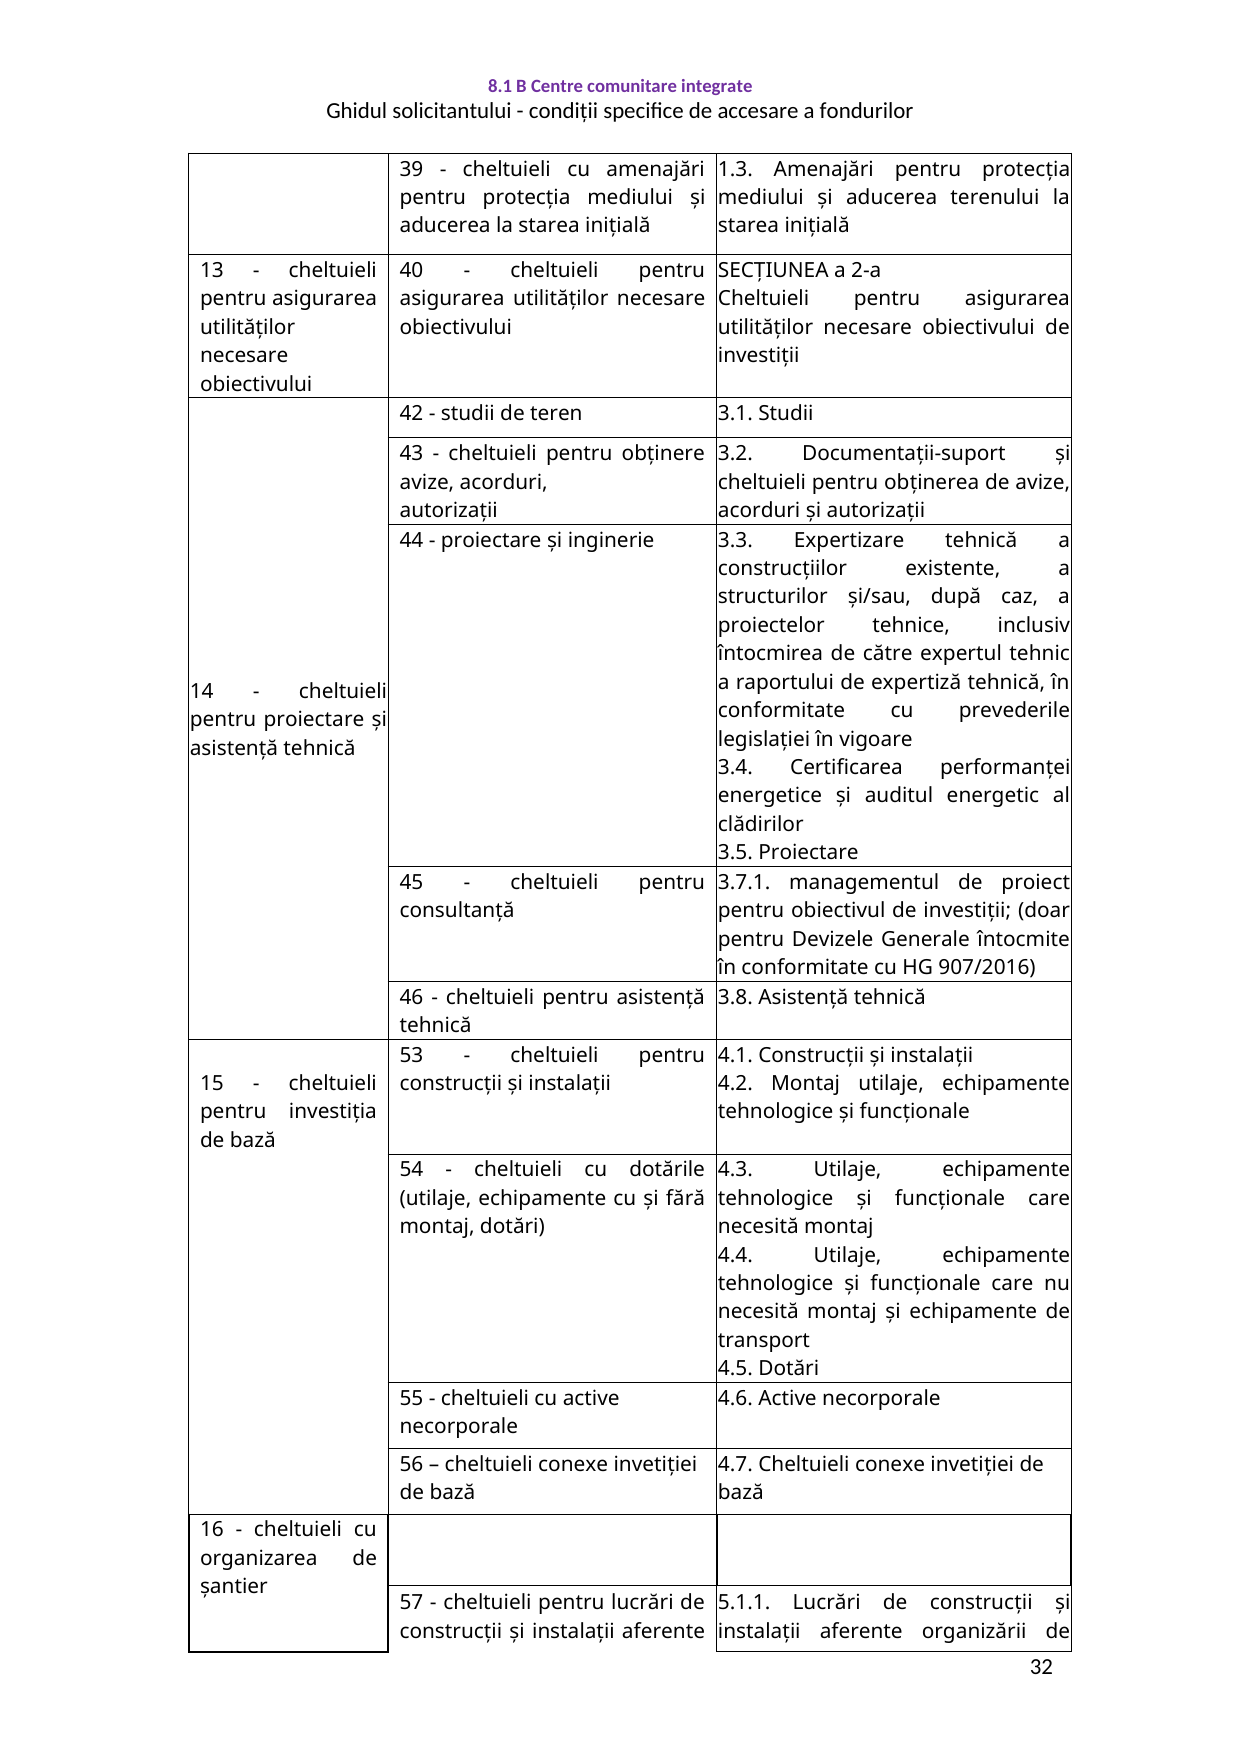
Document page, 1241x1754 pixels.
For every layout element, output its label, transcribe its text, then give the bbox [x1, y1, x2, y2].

table_cell 3.7.1. managementul de proiect pentru obiectivul de investiţii; (doar pentru Devizele Generale întocmite în conformitate cu HG 907/2016) [717, 867, 1071, 981]
table_cell 4.7. Cheltuieli conexe invetiţiei de bază [717, 1449, 1071, 1513]
table_cell 3.3. Expertizare tehnică a construcţiilor existente, a structurilor şi/sau, după caz, a proiectelor tehnice, inclusiv întocmirea de către expertul tehnic a raportului de expertiză tehnică, în conformitate cu prevederile legislaţiei în vigoare 3.4. Certificarea performanţei energetice şi auditul energetic al clădirilor 3.5. Proiectare [717, 525, 1071, 866]
table_cell 46 - cheltuieli pentru asistență tehnică [389, 982, 716, 1039]
table_cell 56 – cheltuieli conexe invetiţiei de bază [389, 1449, 716, 1513]
table_cell 45 - cheltuieli pentru consultanță [389, 867, 716, 981]
table_cell 44 - proiectare și inginerie [389, 525, 716, 866]
table_cell 4.6. Active necorporale [717, 1383, 1071, 1448]
table_cell 42 - studii de teren [389, 398, 716, 437]
table_cell 3.1. Studii [717, 398, 1071, 437]
table_cell SECŢIUNEA a 2-a Cheltuieli pentru asigurarea utilităţilor necesare obiectivului de investiţii [717, 255, 1071, 397]
table_cell [389, 1515, 716, 1585]
table_cell 14 - cheltuieli pentru proiectare și asistență tehnică [189, 398, 388, 1039]
table_cell 43 - cheltuieli pentru obținere avize, acorduri, autorizații [389, 438, 716, 524]
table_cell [389, 1586, 716, 1651]
table_cell 55 - cheltuieli cu active necorporale [389, 1383, 716, 1448]
table_cell 53 - cheltuieli pentru construcții și instalații [389, 1040, 716, 1153]
table_cell 3.8. Asistenţă tehnică [717, 982, 1071, 1039]
table_cell 54 - cheltuieli cu dotările (utilaje, echipamente cu și fără montaj, dotări) [389, 1155, 716, 1382]
table_cell 1.3. Amenajări pentru protecţia mediului şi aducerea terenului la starea iniţială [717, 154, 1071, 254]
table_cell 3.2. Documentaţii-suport şi cheltuieli pentru obţinerea de avize, acorduri şi autorizaţii [717, 438, 1071, 524]
table_cell 16 - cheltuieli cu organizarea de șantier [190, 1515, 387, 1651]
table_cell [718, 1515, 1070, 1585]
table_cell 13 - cheltuieli pentru asigurarea utilităţilor necesare obiectivului [189, 255, 388, 397]
table_cell 15 - cheltuieli pentru investiția de bază [189, 1040, 388, 1513]
table_cell 40 - cheltuieli pentru asigurarea utilităţilor necesare obiectivului [389, 255, 716, 397]
table_cell 39 - cheltuieli cu amenajări pentru protecția mediului şi aducerea la starea iniţială [389, 154, 716, 254]
table_cell 4.1. Construcţii şi instalaţii 4.2. Montaj utilaje, echipamente tehnologice şi funcţionale [717, 1040, 1071, 1153]
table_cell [717, 1586, 1071, 1651]
table_cell 4.3. Utilaje, echipamente tehnologice şi funcţionale care necesită montaj 4.4. Utilaje, echipamente tehnologice şi funcţionale care nu necesită montaj şi echipamente de transport 4.5. Dotări [717, 1155, 1071, 1382]
